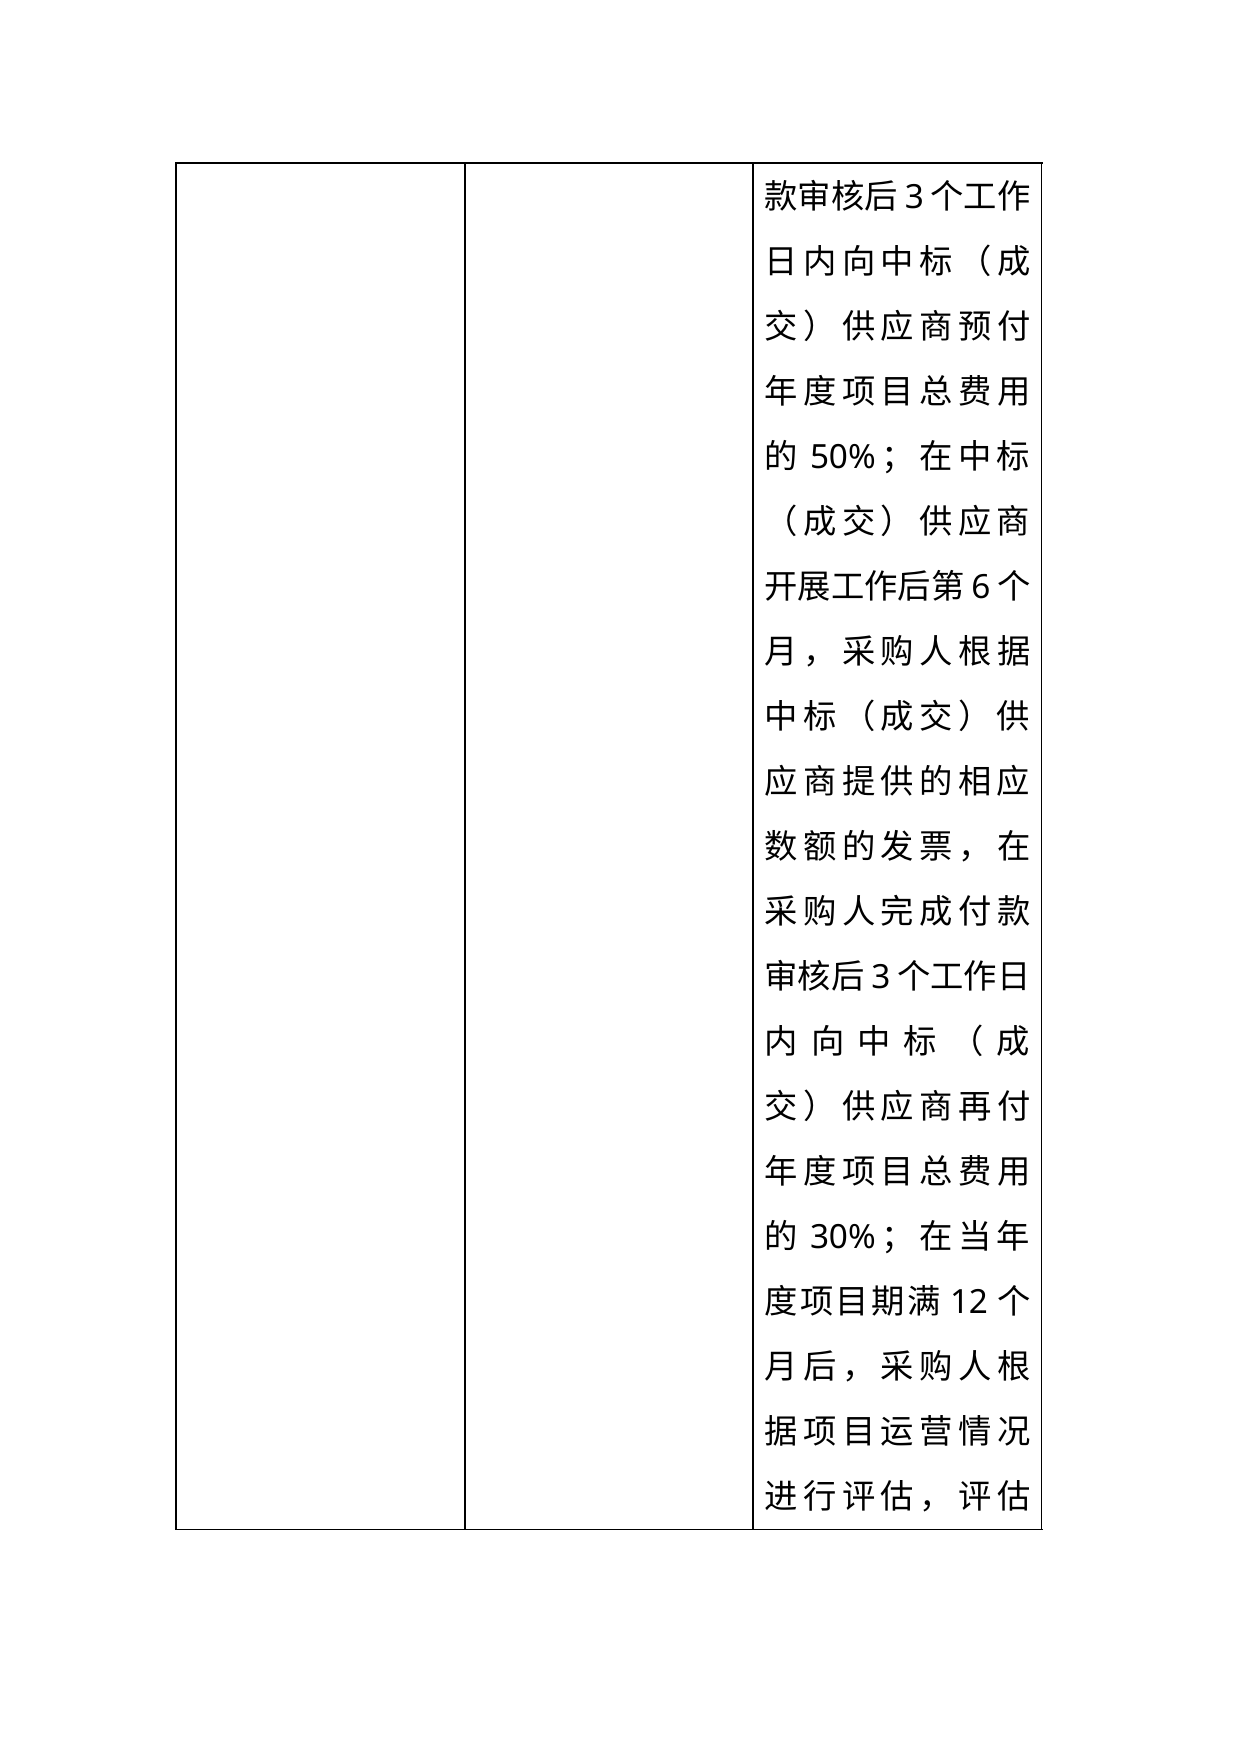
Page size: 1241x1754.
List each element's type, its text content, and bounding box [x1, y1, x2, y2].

table_cell [177, 164, 464, 1528]
table_cell 1 [466, 164, 752, 1528]
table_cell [754, 164, 1041, 1528]
